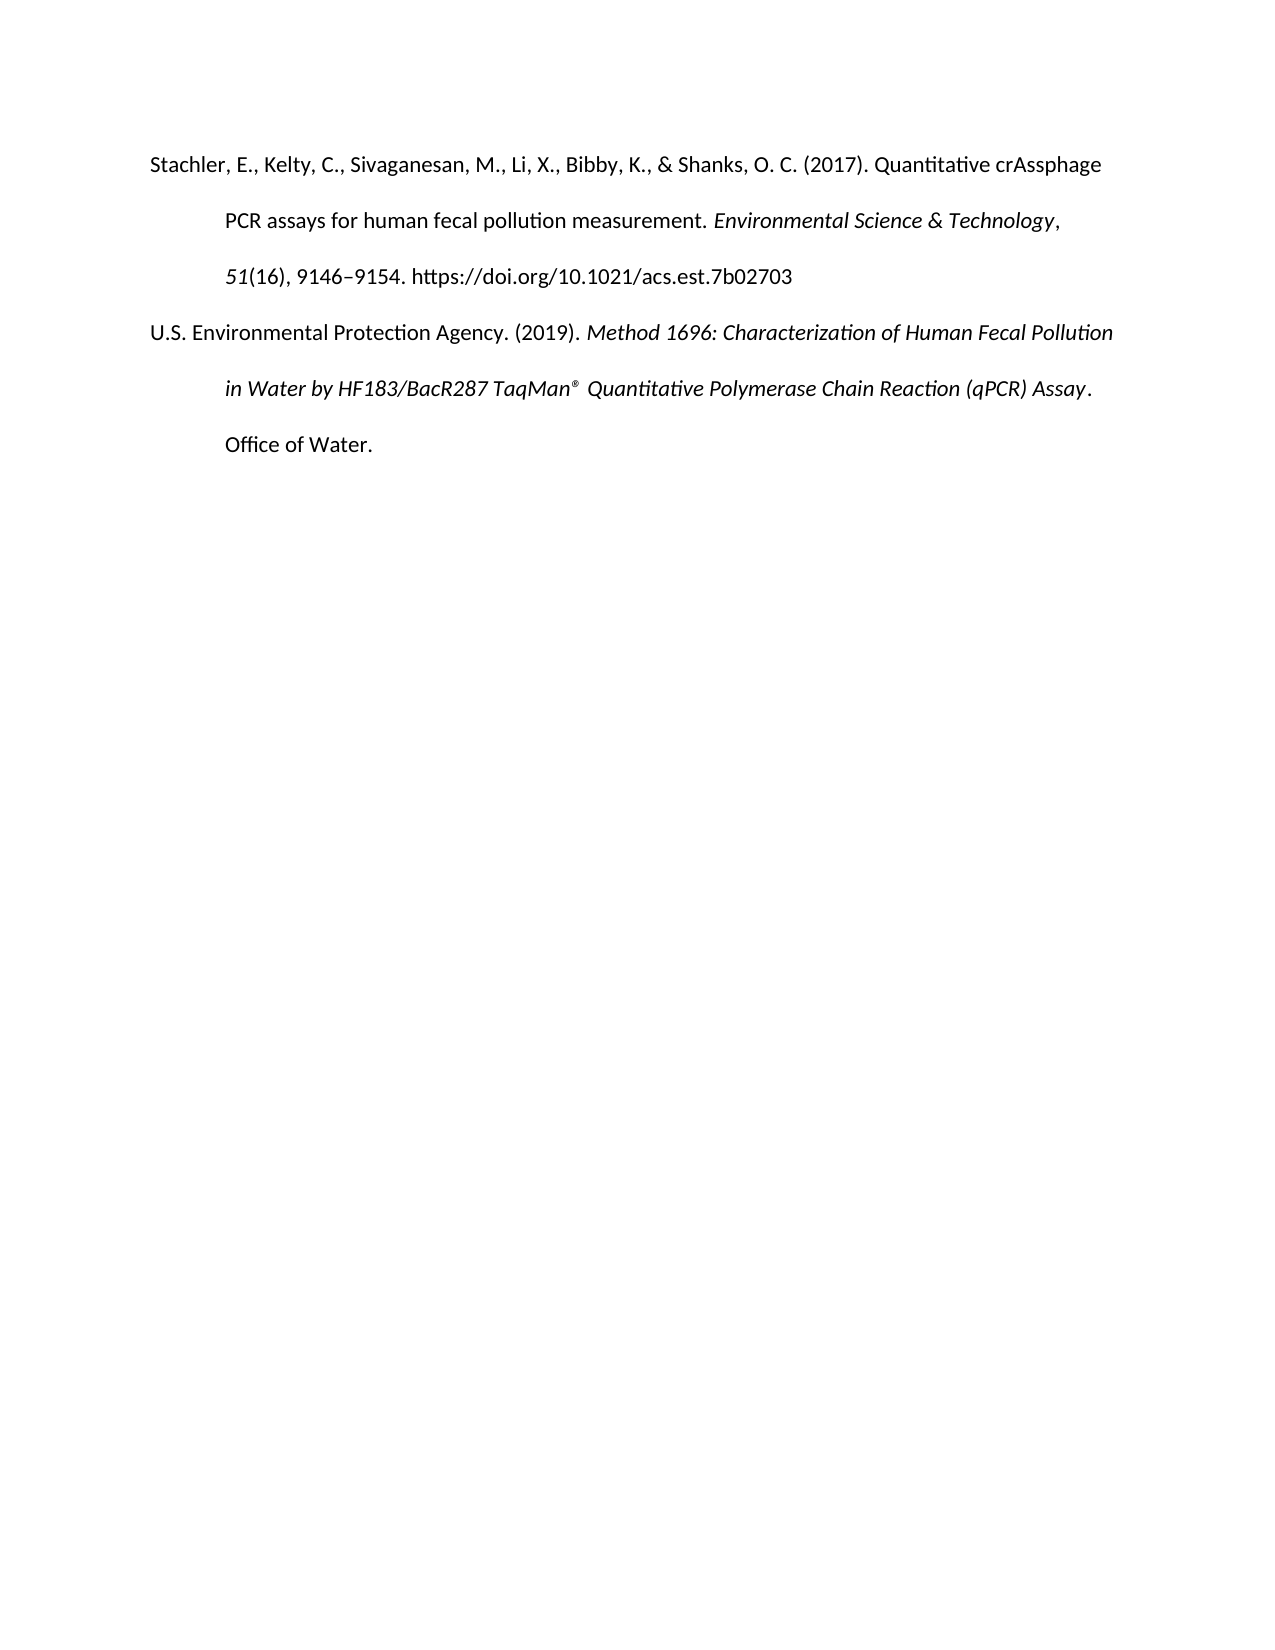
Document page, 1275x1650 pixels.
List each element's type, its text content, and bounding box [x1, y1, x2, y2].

text Stachler, E., Kelty, C., Sivaganesan, M., Li, X., Bibby, K., & Shanks, O. C. (2017). Quantitative crAssphage PCR assays for human fecal pollution measurement. Environmental Science & Technology, 51(16), 9146–9154. https://doi.org/10.1021/acs.est.7b02703 [150, 150, 1125, 290]
text U.S. Environmental Protection Agency. (2019). Method 1696: Characterization of Human Fecal Pollution in Water by HF183/BacR287 TaqMan® Quantitative Polymerase Chain Reaction (qPCR) Assay. Office of Water. [150, 318, 1125, 458]
